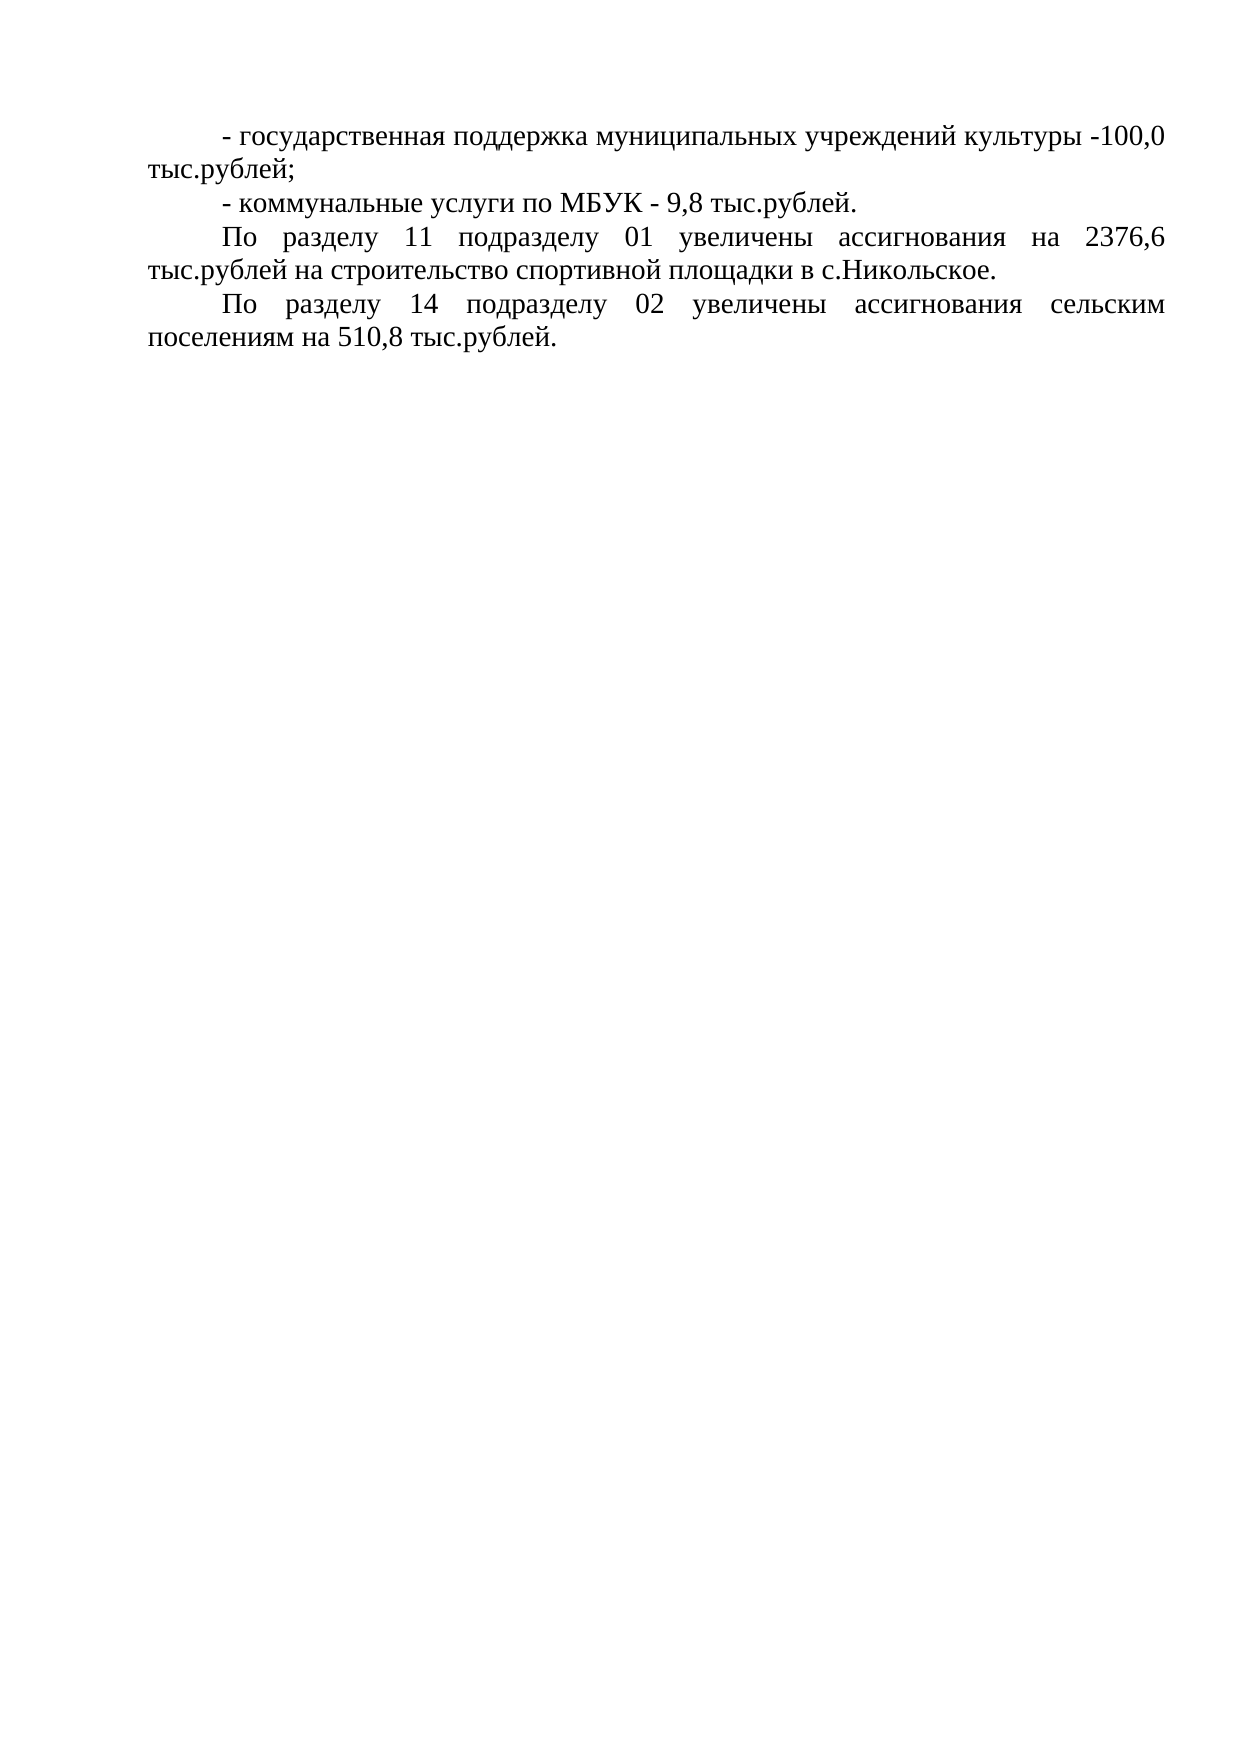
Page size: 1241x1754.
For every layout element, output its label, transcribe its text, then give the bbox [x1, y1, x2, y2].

text - коммунальные услуги по МБУК - 9,8 тыс.рублей. [148, 185, 1166, 219]
text - государственная поддержка муниципальных учреждений культуры -100,0 тыс.рублей; [148, 118, 1166, 185]
text По разделу 14 подразделу 02 увеличены ассигнования сельским поселениям на 510,8 тыс.рублей. [148, 286, 1166, 353]
text По разделу 11 подразделу 01 увеличены ассигнования на 2376,6 тыс.рублей на строительство спортивной площадки в с.Никольское. [148, 219, 1166, 286]
